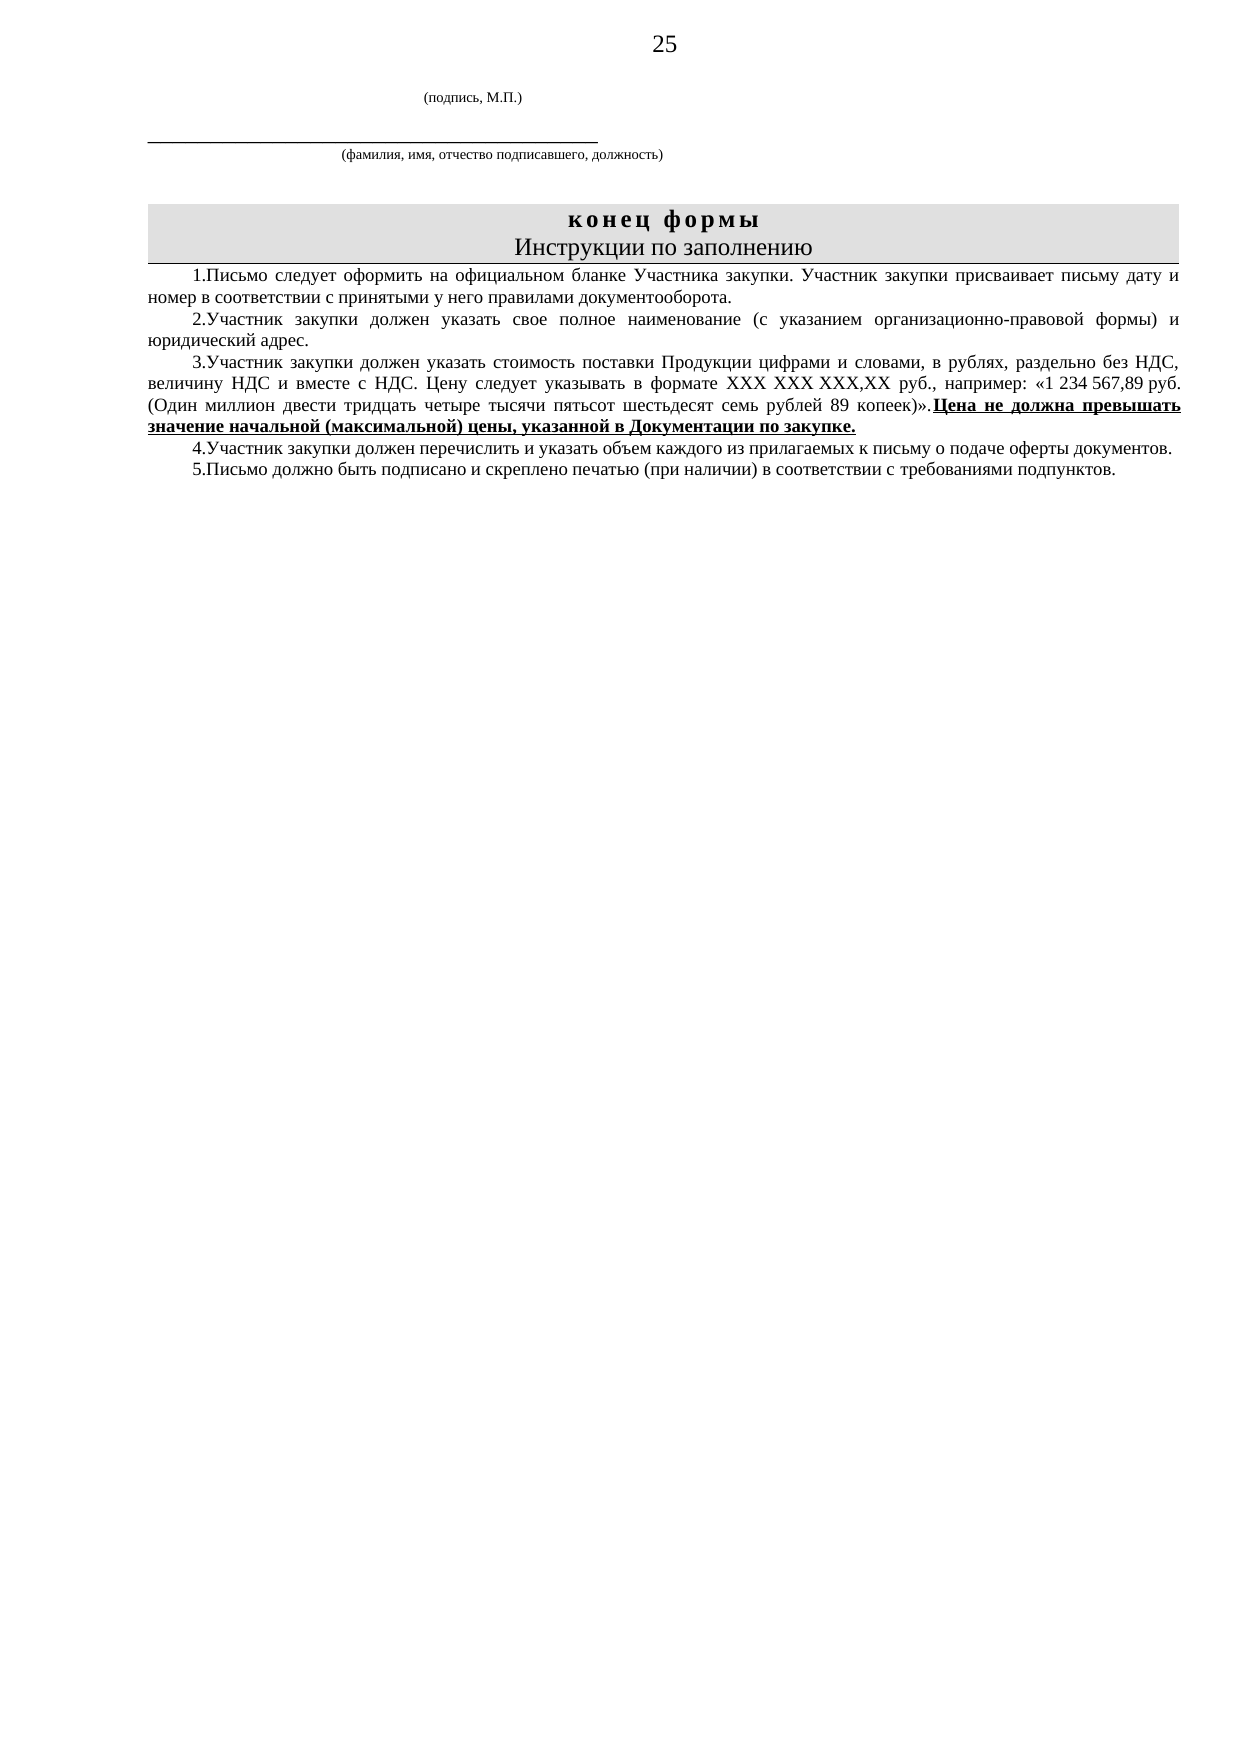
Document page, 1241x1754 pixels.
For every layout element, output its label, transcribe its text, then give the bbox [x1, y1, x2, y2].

text (подпись, М.П.) [148, 89, 797, 117]
text конец формы [148, 204, 1179, 232]
text (фамилия, имя, отчество подписавшего, должность) [148, 146, 797, 175]
text 4.Участник закупки должен перечислить и указать объем каждого из прилагаемых к письму о подаче оферты документов. [148, 437, 1181, 458]
text 3.Участник закупки должен указать стоимость поставки Продукции цифрами и словами, в рублях, раздельно без НДС, величину НДС и вместе с НДС. Цену следует указывать в формате ХХХ ХХХ ХХХ,ХХ руб., например: «1 234 567,89 руб. (Один миллион двести тридцать четыре тысячи пятьсот шестьдесят семь рублей 89 копеек)».Цена не должна превышать значение начальной (максимальной) цены, указанной в Документации по закупке. [148, 351, 1181, 437]
text Инструкции по заполнению [148, 232, 1179, 263]
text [148, 117, 1181, 146]
text 2.Участник закупки должен указать свое полное наименование (с указанием организационно-правовой формы) и юридический адрес. [148, 307, 1181, 351]
text 1.Письмо следует оформить на официальном бланке Участника закупки. Участник закупки присваивает письму дату и номер в соответствии с принятыми у него правилами документооборота. [148, 264, 1181, 307]
text 5.Письмо должно быть подписано и скреплено печатью (при наличии) в соответствии с требованиями подпунктов. [148, 458, 1181, 480]
